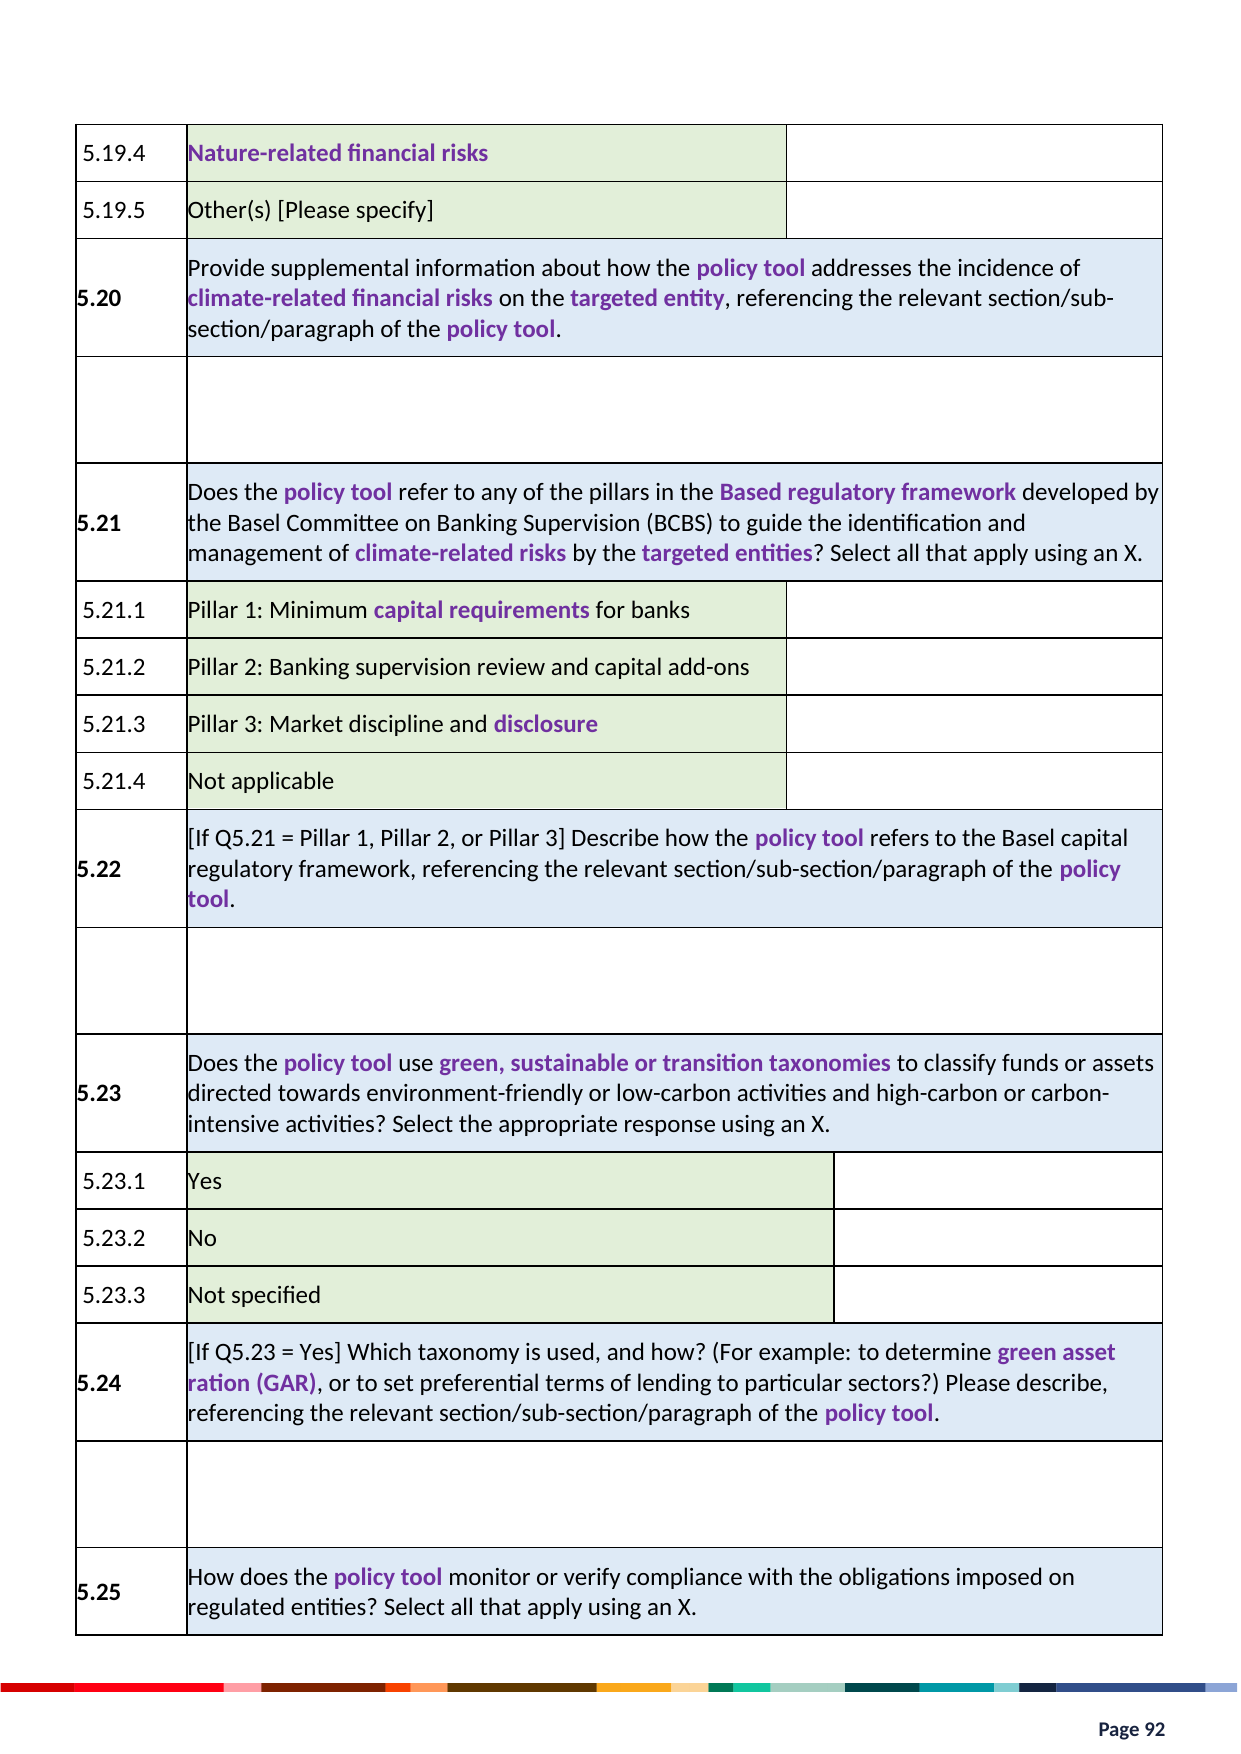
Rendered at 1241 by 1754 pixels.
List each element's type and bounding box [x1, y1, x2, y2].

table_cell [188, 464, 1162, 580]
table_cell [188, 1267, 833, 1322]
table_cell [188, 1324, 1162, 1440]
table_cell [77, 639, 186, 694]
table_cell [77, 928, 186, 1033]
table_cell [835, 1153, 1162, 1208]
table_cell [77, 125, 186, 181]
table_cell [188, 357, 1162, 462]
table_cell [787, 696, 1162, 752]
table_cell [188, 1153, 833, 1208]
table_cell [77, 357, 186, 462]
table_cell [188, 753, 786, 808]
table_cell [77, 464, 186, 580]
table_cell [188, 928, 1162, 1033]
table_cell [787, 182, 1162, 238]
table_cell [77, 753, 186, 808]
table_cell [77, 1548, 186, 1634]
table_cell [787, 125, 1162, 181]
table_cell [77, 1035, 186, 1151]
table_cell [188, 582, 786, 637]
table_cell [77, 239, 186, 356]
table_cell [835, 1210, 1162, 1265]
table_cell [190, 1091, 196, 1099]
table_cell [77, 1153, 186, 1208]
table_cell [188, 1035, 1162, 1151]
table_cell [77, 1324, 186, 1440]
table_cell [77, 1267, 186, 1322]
picture [0, 1683, 1236, 1692]
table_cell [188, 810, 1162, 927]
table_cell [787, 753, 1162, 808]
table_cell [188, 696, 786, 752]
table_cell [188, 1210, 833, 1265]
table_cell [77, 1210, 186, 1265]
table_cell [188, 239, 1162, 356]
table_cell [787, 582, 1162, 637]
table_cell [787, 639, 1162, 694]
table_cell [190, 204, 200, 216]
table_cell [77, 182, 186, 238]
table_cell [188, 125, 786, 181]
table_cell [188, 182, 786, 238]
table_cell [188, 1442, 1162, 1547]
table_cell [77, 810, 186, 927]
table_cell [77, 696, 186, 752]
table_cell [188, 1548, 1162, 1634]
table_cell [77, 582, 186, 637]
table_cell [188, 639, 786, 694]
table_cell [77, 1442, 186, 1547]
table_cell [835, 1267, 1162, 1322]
